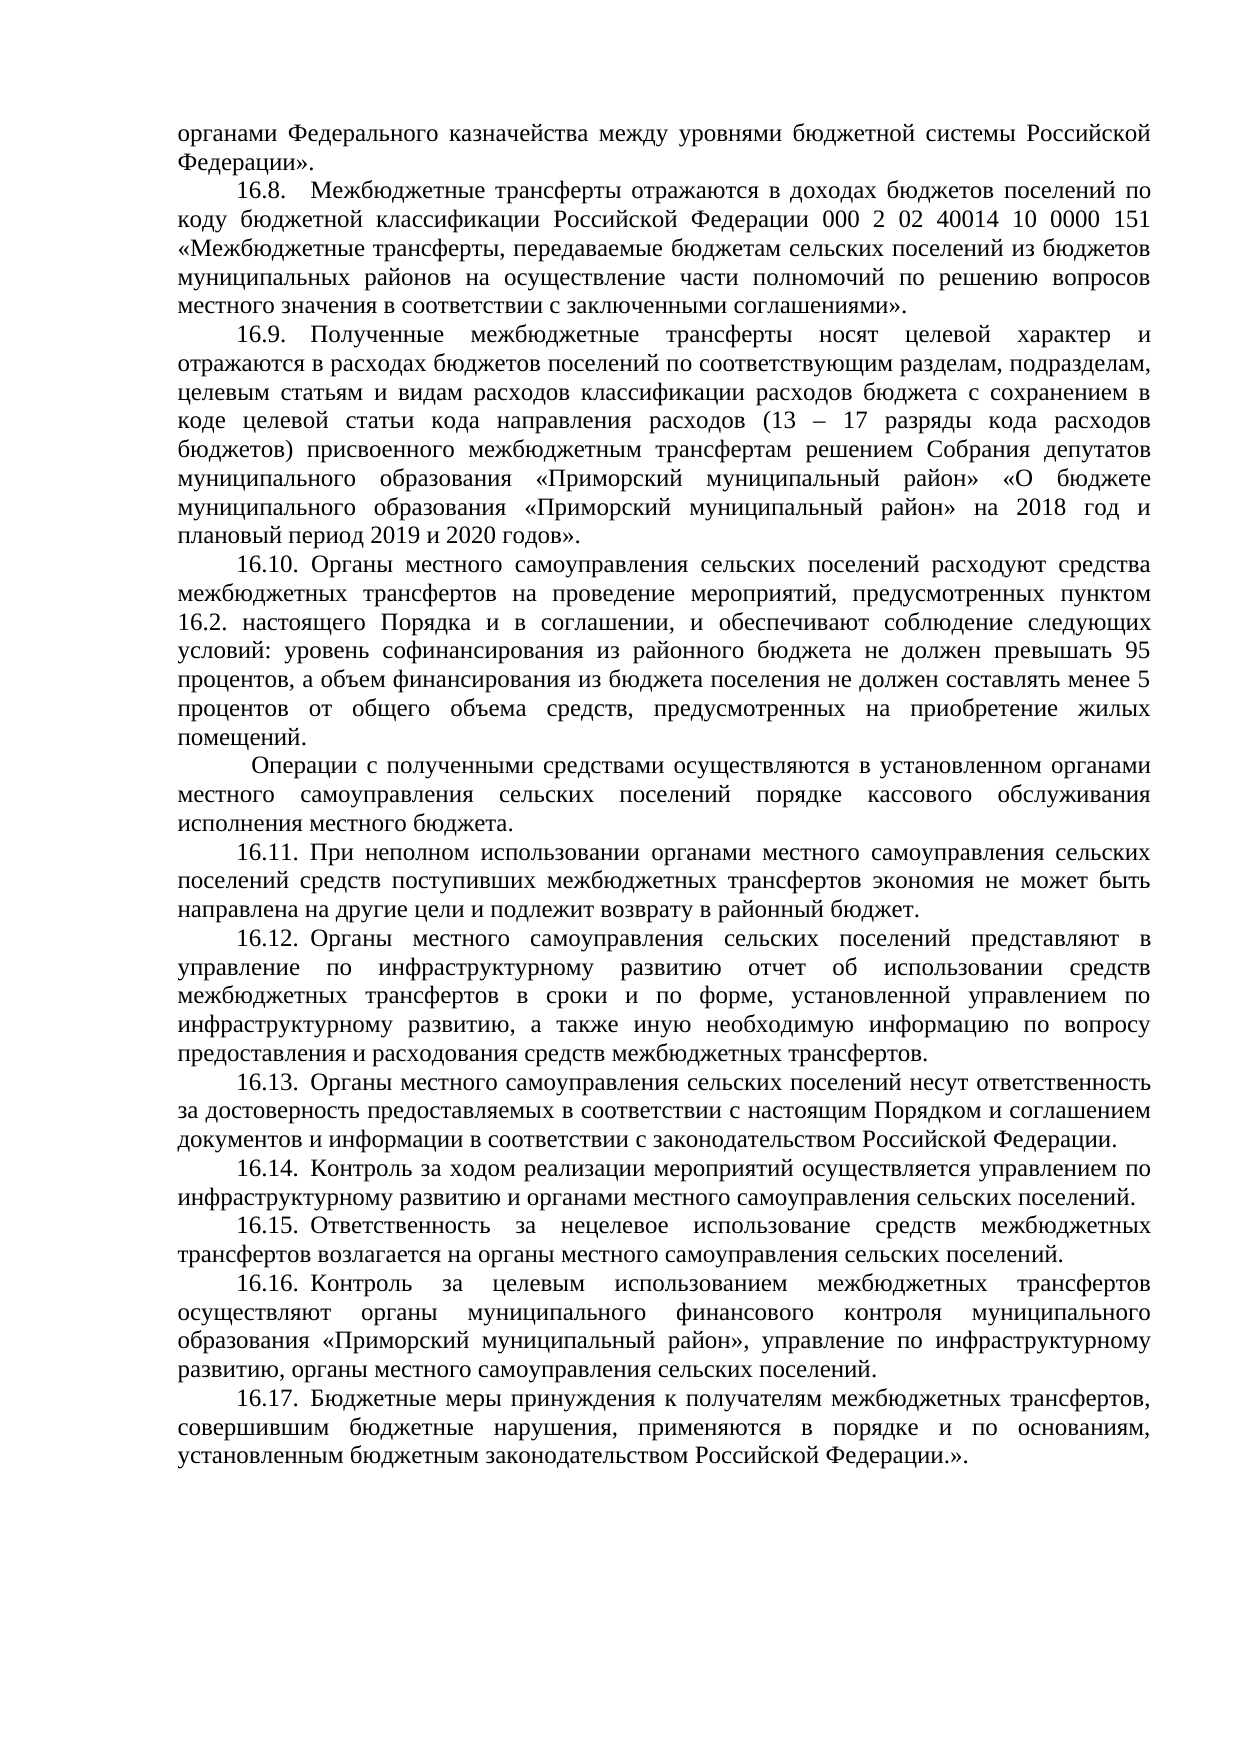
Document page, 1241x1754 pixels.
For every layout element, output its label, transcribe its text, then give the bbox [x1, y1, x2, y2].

text 16.10. Органы местного самоуправления сельских поселений расходуют средства межбюджетных трансфертов на проведение мероприятий, предусмотренных пунктом 16.2. настоящего Порядка и в соглашении, и обеспечивают соблюдение следующих условий: уровень софинансирования из районного бюджета не должен превышать 95 процентов, а объем финансирования из бюджета поселения не должен составлять менее 5 процентов от общего объема средств, предусмотренных на приобретение жилых помещений. [177, 549, 1152, 751]
text 16.13. Органы местного самоуправления сельских поселений несут ответственность за достоверность предоставляемых в соответствии с настоящим Порядком и соглашением документов и информации в соответствии с законодательством Российской Федерации. [177, 1067, 1152, 1153]
text 16.14. Контроль за ходом реализации мероприятий осуществляется управлением по инфраструктурному развитию и органами местного самоуправления сельских поселений. [177, 1153, 1152, 1211]
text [177, 118, 1152, 176]
text Операции с полученными средствами осуществляются в установленном органами местного самоуправления сельских поселений порядке кассового обслуживания исполнения местного бюджета. [177, 751, 1152, 837]
text 16.11. При неполном использовании органами местного самоуправления сельских поселений средств поступивших межбюджетных трансфертов экономия не может быть направлена на другие цели и подлежит возврату в районный бюджет. [177, 837, 1152, 923]
text 16.15. Ответственность за нецелевое использование средств межбюджетных трансфертов возлагается на органы местного самоуправления сельских поселений. [177, 1211, 1152, 1268]
text 16.8. Межбюджетные трансферты отражаются в доходах бюджетов поселений по коду бюджетной классификации Российской Федерации 000 2 02 40014 10 0000 151 «Межбюджетные трансферты, передаваемые бюджетам сельских поселений из бюджетов муниципальных районов на осуществление части полномочий по решению вопросов местного значения в соответствии с заключенными соглашениями». [177, 176, 1152, 319]
text 16.17. Бюджетные меры принуждения к получателям межбюджетных трансфертов, совершившим бюджетные нарушения, применяются в порядке и по основаниям, установленным бюджетным законодательством Российской Федерации.». [177, 1383, 1152, 1469]
text 16.9. Полученные межбюджетные трансферты носят целевой характер и отражаются в расходах бюджетов поселений по соответствующим разделам, подразделам, целевым статьям и видам расходов классификации расходов бюджета с сохранением в коде целевой статьи кода направления расходов (13 – 17 разряды кода расходов бюджетов) присвоенного межбюджетным трансфертам решением Собрания депутатов муниципального образования «Приморский муниципальный район» «О бюджете муниципального образования «Приморский муниципальный район» на 2018 год и плановый период 2019 и 2020 годов». [177, 319, 1152, 549]
text 16.12. Органы местного самоуправления сельских поселений представляют в управление по инфраструктурному развитию отчет об использовании средств межбюджетных трансфертов в сроки и по форме, установленной управлением по инфраструктурному развитию, а также иную необходимую информацию по вопросу предоставления и расходования средств межбюджетных трансфертов. [177, 923, 1152, 1067]
text 16.16. Контроль за целевым использованием межбюджетных трансфертов осуществляют органы муниципального финансового контроля муниципального образования «Приморский муниципальный район», управление по инфраструктурному развитию, органы местного самоуправления сельских поселений. [177, 1268, 1152, 1383]
